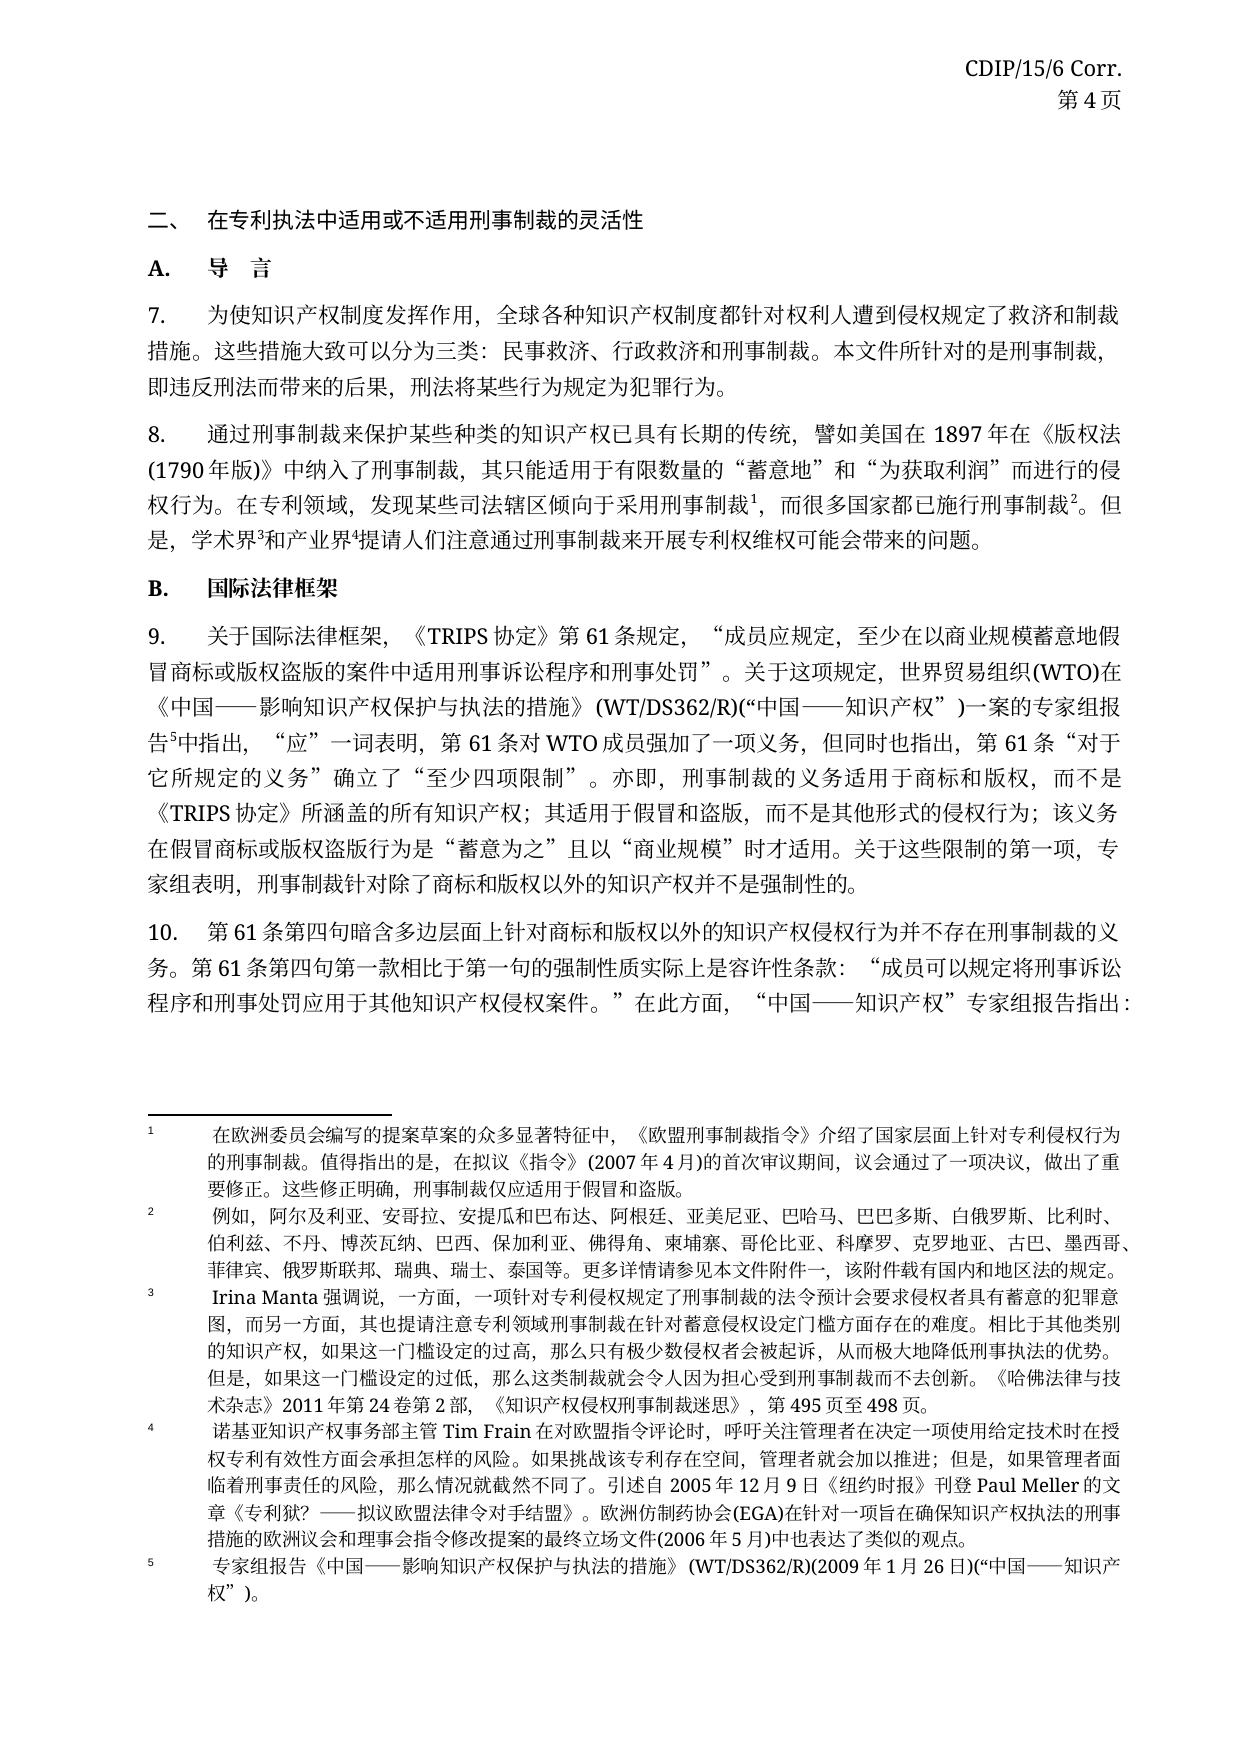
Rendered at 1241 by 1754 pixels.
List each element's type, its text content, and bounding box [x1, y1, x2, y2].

text . 通过刑事制裁来保护某些种类的知识产权已具有长期的传统，譬如美国在1897年在《版权法(1790年版)》中纳入了刑事制裁，其只能适用于有限数量的“蓄意地”和“为获取利润”而进行的侵权行为。在专利领域，发现某些司法辖区倾向于采用刑事制裁，而很多国家都已施行刑事制裁。但是，学术界和产业界提请人们注意通过刑事制裁来开展专利权维权可能会带来的问题。 [148, 414, 1122, 555]
subtitle 二、 在专利执法中适用或不适用刑事制裁的灵活性 [148, 199, 1122, 234]
subtitle B. 国际法律框架 [148, 568, 1122, 603]
subtitle A. 导 言 [148, 247, 1122, 282]
text . 为使知识产权制度发挥作用，全球各种知识产权制度都针对权利人遭到侵权规定了救济和制裁措施。这些措施大致可以分为三类：民事救济、行政救济和刑事制裁。本文件所针对的是刑事制裁，即违反刑法而带来的后果，刑法将某些行为规定为犯罪行为。 [148, 295, 1122, 401]
text . 关于国际法律框架，《TRIPS协定》第61条规定，“成员应规定，至少在以商业规模蓄意地假冒商标或版权盗版的案件中适用刑事诉讼程序和刑事处罚”。关于这项规定，世界贸易组织(WTO)在《中国——影响知识产权保护与执法的措施》(WT/DS362/R)(“中国——知识产权”)一案的专家组报告中指出，“应”一词表明，第61条对WTO成员强加了一项义务，但同时也指出，第61条“对于它所规定的义务”确立了“至少四项限制”。亦即，刑事制裁的义务适用于商标和版权，而不是《TRIPS协定》所涵盖的所有知识产权；其适用于假冒和盗版，而不是其他形式的侵权行为；该义务在假冒商标或版权盗版行为是“蓄意为之”且以“商业规模”时才适用。关于这些限制的第一项，专家组表明，刑事制裁针对除了商标和版权以外的知识产权并不是强制性的。 [148, 616, 1122, 899]
text . 第61条第四句暗含多边层面上针对商标和版权以外的知识产权侵权行为并不存在刑事制裁的义务。第61条第四句第一款相比于第一句的强制性质实际上是容许性条款：“成员可以规定将刑事诉讼程序和刑事处罚应用于其他知识产权侵权案件。”在此方面，“中国——知识产权”专家组报告指出：“第61条第四句让成员能够选择将其他知识产权侵权行为刑事化，特别是当侵权行为是蓄意的和以商业规模来进行时。尽管这类侵权行为潜在危害严重，第61条也没有规定将其刑事化的义务。” [148, 912, 1122, 1018]
